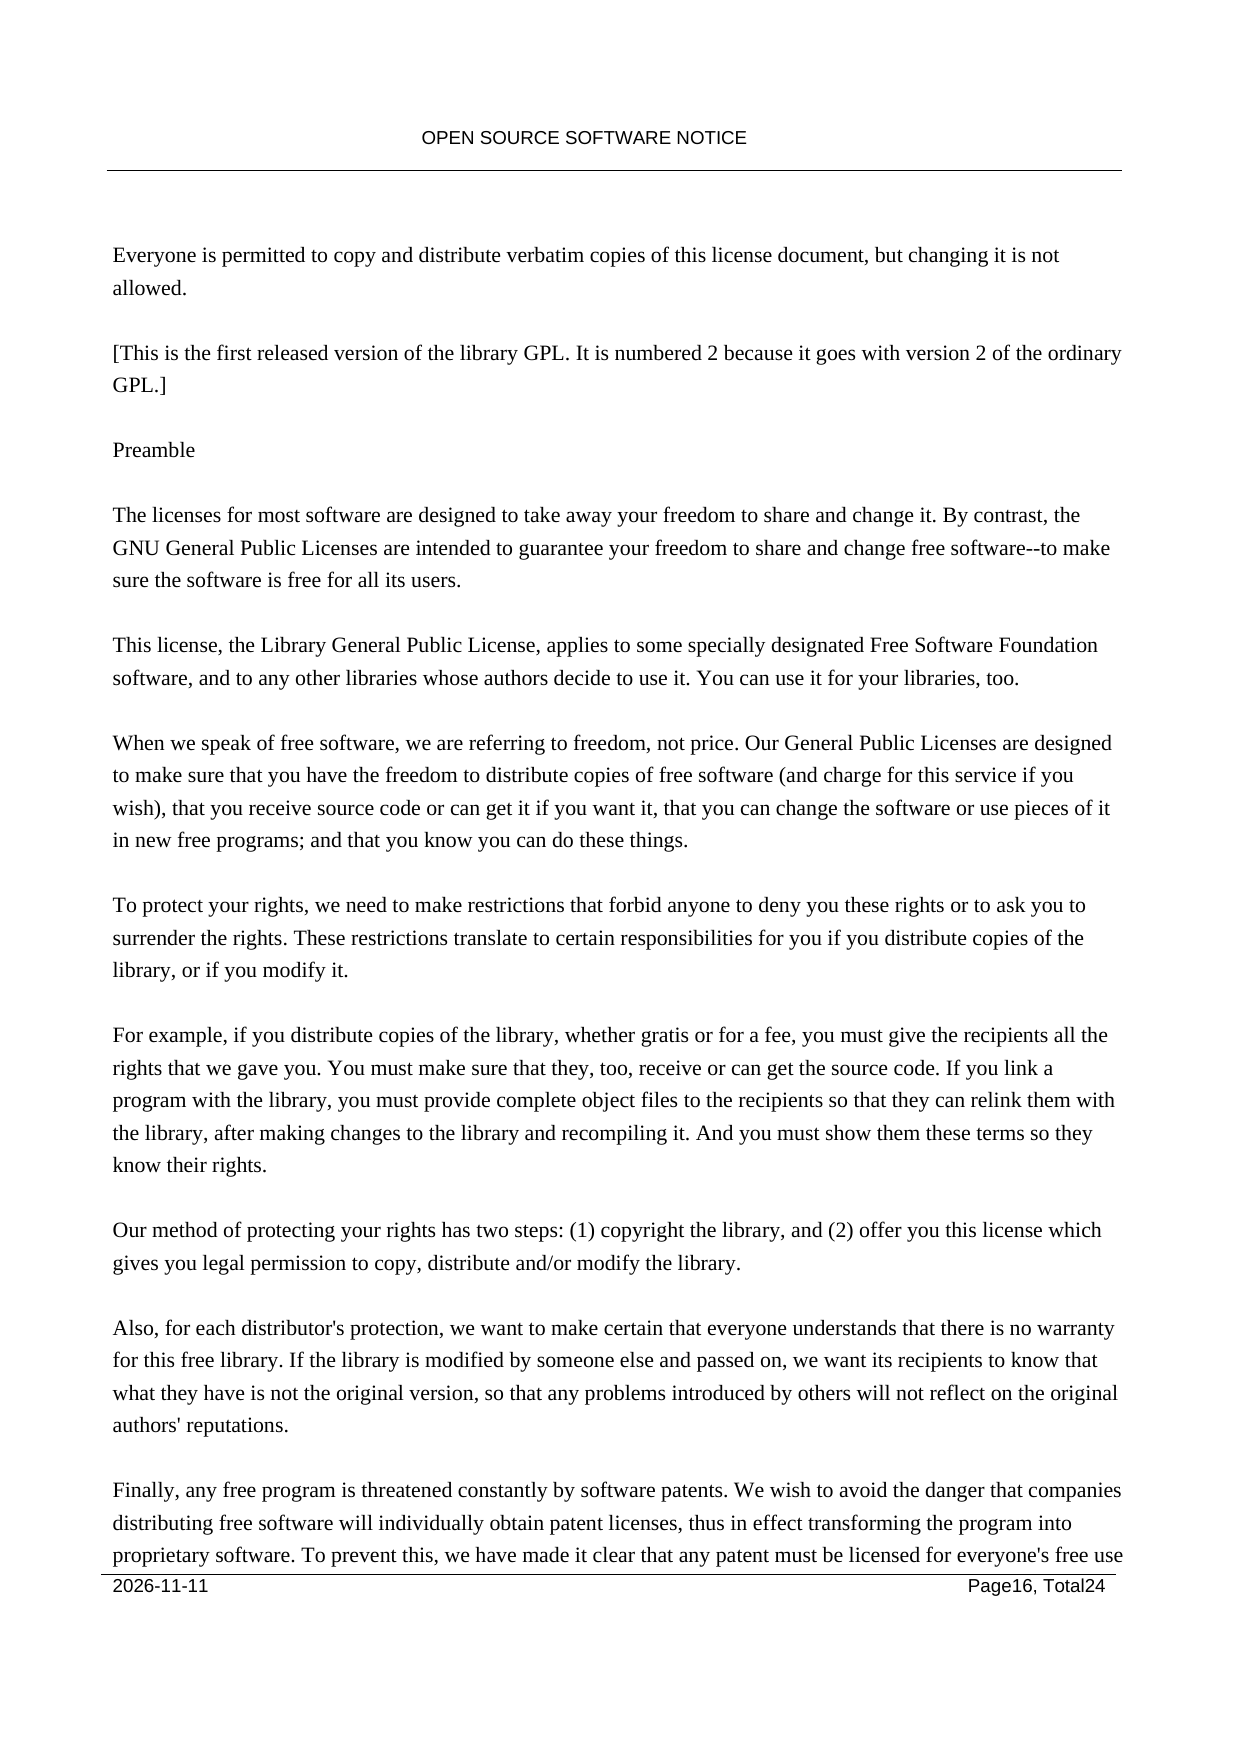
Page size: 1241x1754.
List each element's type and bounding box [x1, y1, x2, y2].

text [112, 206, 1128, 1571]
